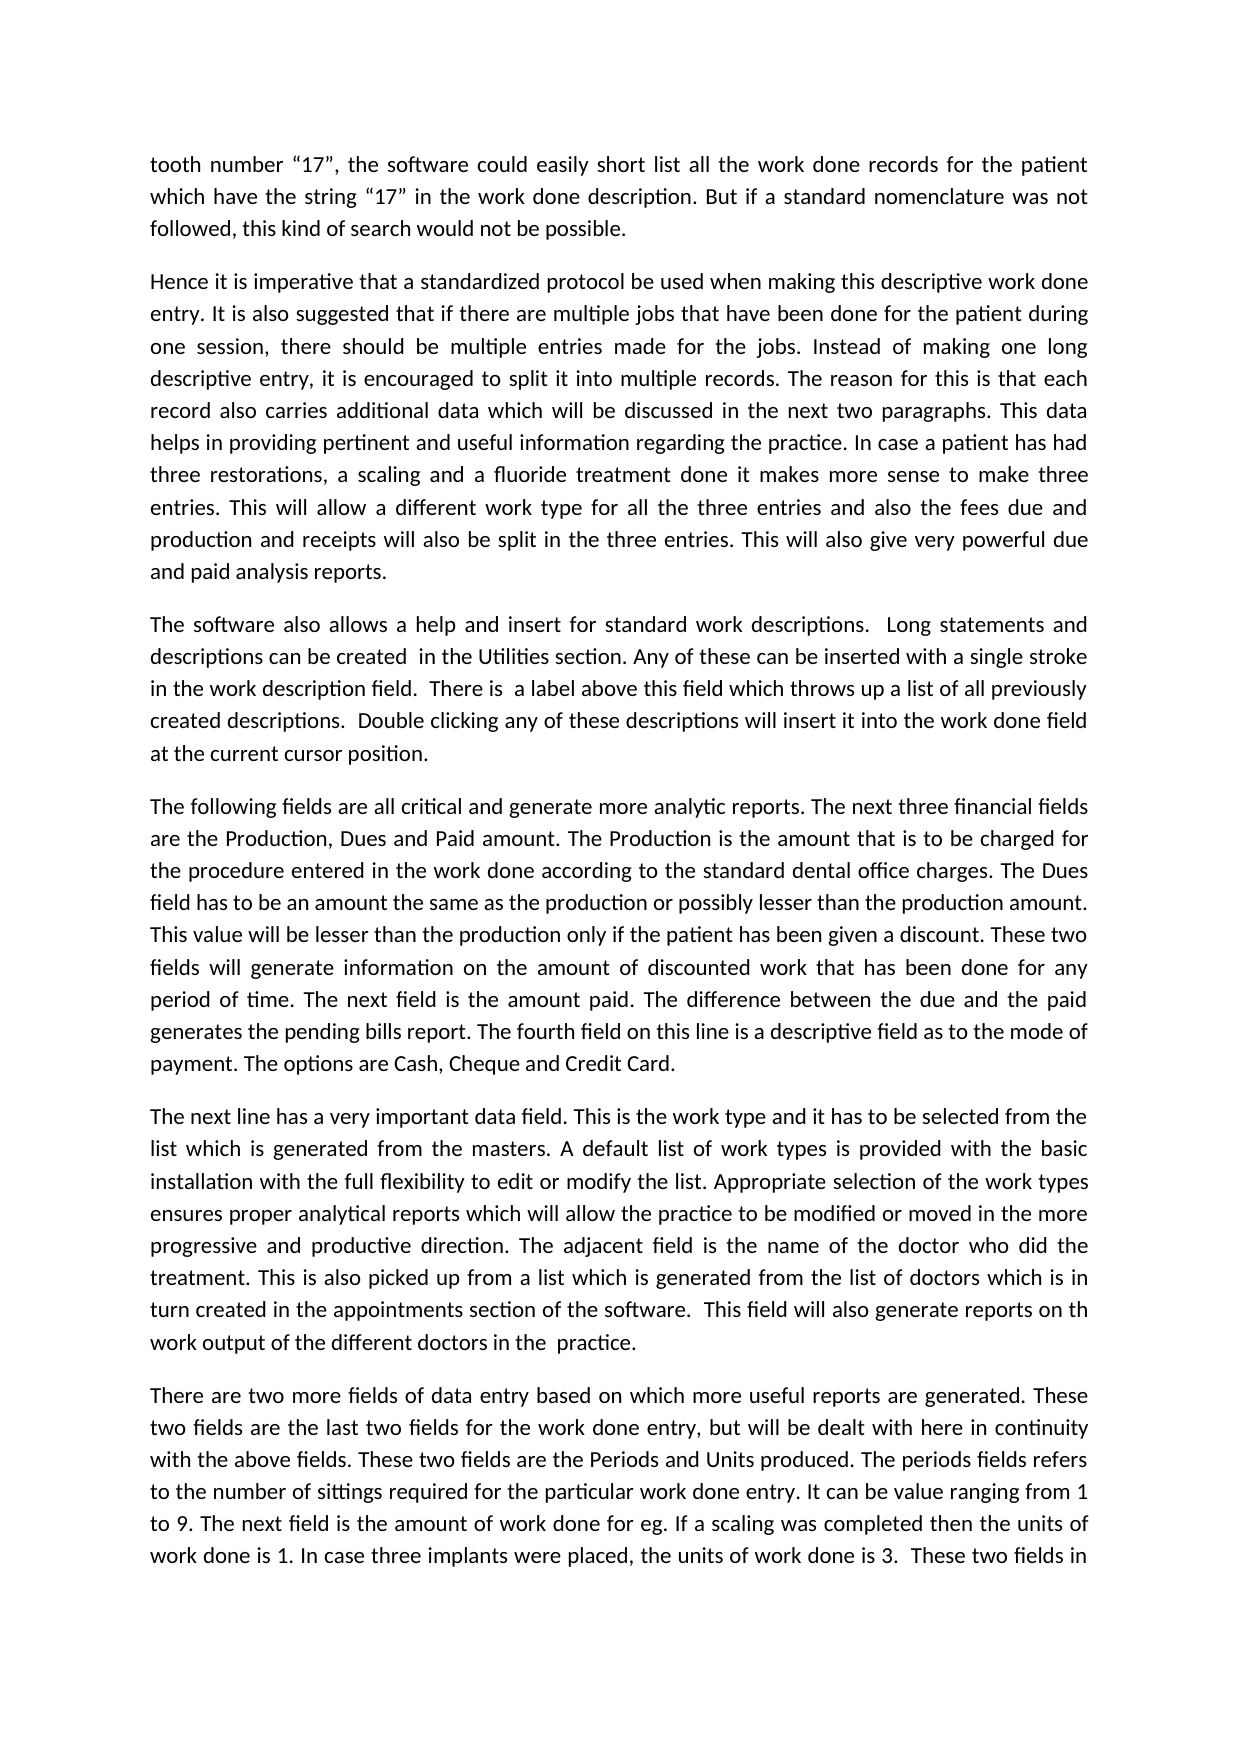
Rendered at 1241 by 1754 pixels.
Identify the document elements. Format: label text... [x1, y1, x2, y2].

text The following fields are all critical and generate more analytic reports. The next three financial fields are the Production, Dues and Paid amount. The Production is the amount that is to be charged for the procedure entered in the work done according to the standard dental office charges. The Dues field has to be an amount the same as the production or possibly lesser than the production amount. This value will be lesser than the production only if the patient has been given a discount. These two fields will generate information on the amount of discounted work that has been done for any period of time. The next field is the amount paid. The difference between the due and the paid generates the pending bills report. The fourth field on this line is a descriptive field as to the mode of payment. The options are Cash, Cheque and Credit Card. [150, 792, 1090, 1077]
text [150, 150, 1090, 242]
text The software also allows a help and insert for standard work descriptions. Long statements and descriptions can be created in the Utilities section. Any of these can be inserted with a single stroke in the work description field. There is a label above this field which throws up a list of all previously created descriptions. Double clicking any of these descriptions will insert it into the work done field at the current cursor position. [150, 610, 1090, 767]
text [150, 1381, 1090, 1570]
text Hence it is imperative that a standardized protocol be used when making this descriptive work done entry. It is also suggested that if there are multiple jobs that have been done for the patient during one session, there should be multiple entries made for the jobs. Instead of making one long descriptive entry, it is encouraged to split it into multiple records. The reason for this is that each record also carries additional data which will be discussed in the next two paragraphs. This data helps in providing pertinent and useful information regarding the practice. In case a patient has had three restorations, a scaling and a fluoride treatment done it makes more sense to make three entries. This will allow a different work type for all the three entries and also the fees due and production and receipts will also be split in the three entries. This will also give very powerful due and paid analysis reports. [150, 267, 1090, 585]
text The next line has a very important data field. This is the work type and it has to be selected from the list which is generated from the masters. A default list of work types is provided with the basic installation with the full flexibility to edit or modify the list. Appropriate selection of the work types ensures proper analytical reports which will allow the practice to be modified or moved in the more progressive and productive direction. The adjacent field is the name of the doctor who did the treatment. This is also picked up from a list which is generated from the list of doctors which is in turn created in the appointments section of the software. This field will also generate reports on th work output of the different doctors in the practice. [150, 1102, 1090, 1356]
